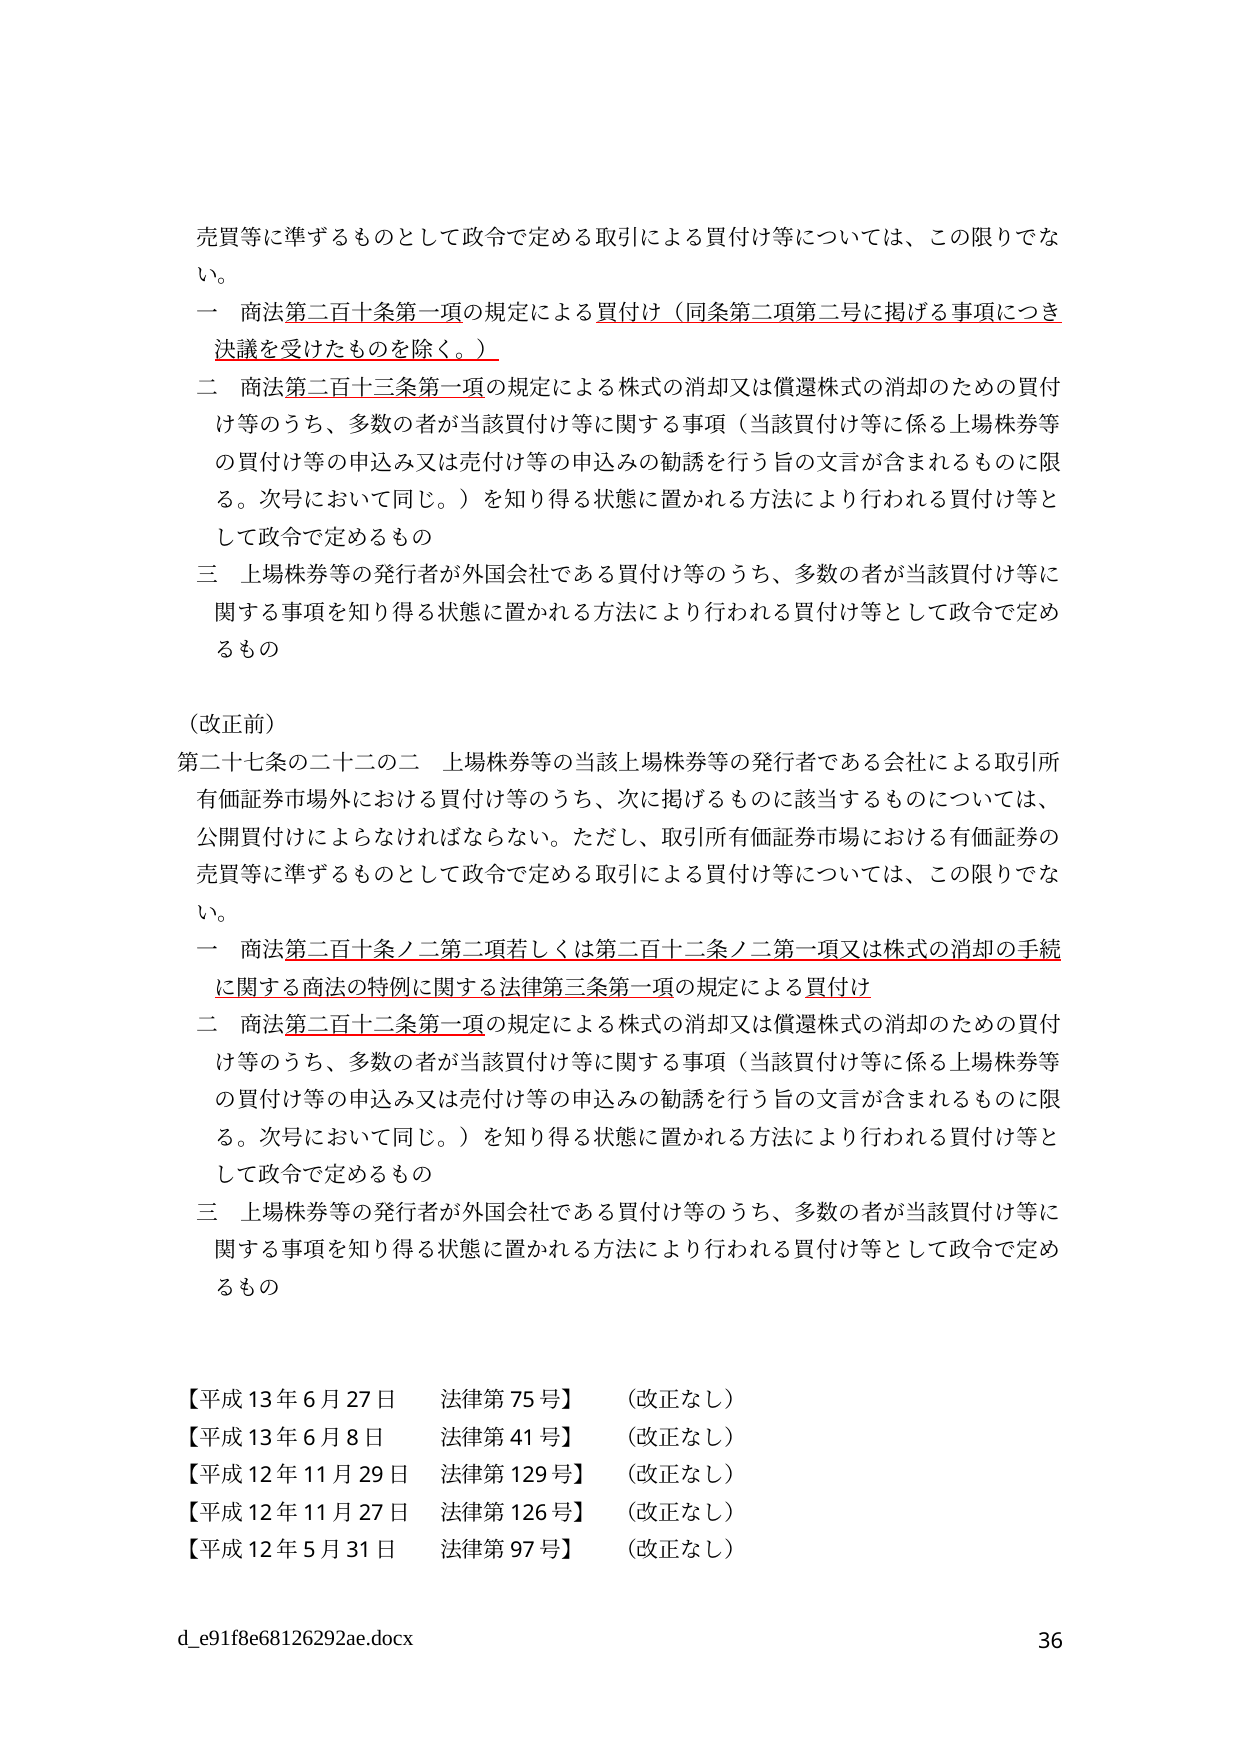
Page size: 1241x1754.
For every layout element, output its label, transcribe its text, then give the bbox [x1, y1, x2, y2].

text 一 商法第二百十条第一項の規定による買付け（同条第二項第二号に掲げる事項につき決議を受けたものを除く。） [196, 292, 1063, 367]
text 三 上場株券等の発行者が外国会社である買付け等のうち、多数の者が当該買付け等に関する事項を知り得る状態に置かれる方法により行われる買付け等として政令で定めるもの [196, 554, 1063, 667]
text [177, 217, 1063, 292]
text 二 商法第二百十三条第一項の規定による株式の消却又は償還株式の消却のための買付け等のうち、多数の者が当該買付け等に関する事項（当該買付け等に係る上場株券等の買付け等の申込み又は売付け等の申込みの勧誘を行う旨の文言が含まれるものに限る。次号において同じ。）を知り得る状態に置かれる方法により行われる買付け等として政令で定めるもの [196, 367, 1063, 554]
text 二 商法第二百十二条第一項の規定による株式の消却又は償還株式の消却のための買付け等のうち、多数の者が当該買付け等に関する事項（当該買付け等に係る上場株券等の買付け等の申込み又は売付け等の申込みの勧誘を行う旨の文言が含まれるものに限る。次号において同じ。）を知り得る状態に置かれる方法により行われる買付け等として政令で定めるもの [196, 1004, 1063, 1192]
text （改正前） [177, 704, 1063, 742]
text 三 上場株券等の発行者が外国会社である買付け等のうち、多数の者が当該買付け等に関する事項を知り得る状態に置かれる方法により行われる買付け等として政令で定めるもの [196, 1192, 1063, 1304]
text 【平成13年6月8日 法律第41号】 （改正なし） [177, 1417, 1063, 1454]
text 一 商法第二百十条ノ二第二項若しくは第二百十二条ノ二第一項又は株式の消却の手続に関する商法の特例に関する法律第三条第一項の規定による買付け [196, 929, 1063, 1004]
text 【平成13年6月27日 法律第75号】 （改正なし） [177, 1379, 1063, 1417]
text 【平成12年11月27日 法律第126号】 （改正なし） [177, 1492, 1063, 1529]
text 【平成12年11月29日 法律第129号】 （改正なし） [177, 1454, 1063, 1492]
text 【平成12年5月31日 法律第97号】 （改正なし） [177, 1529, 1063, 1567]
